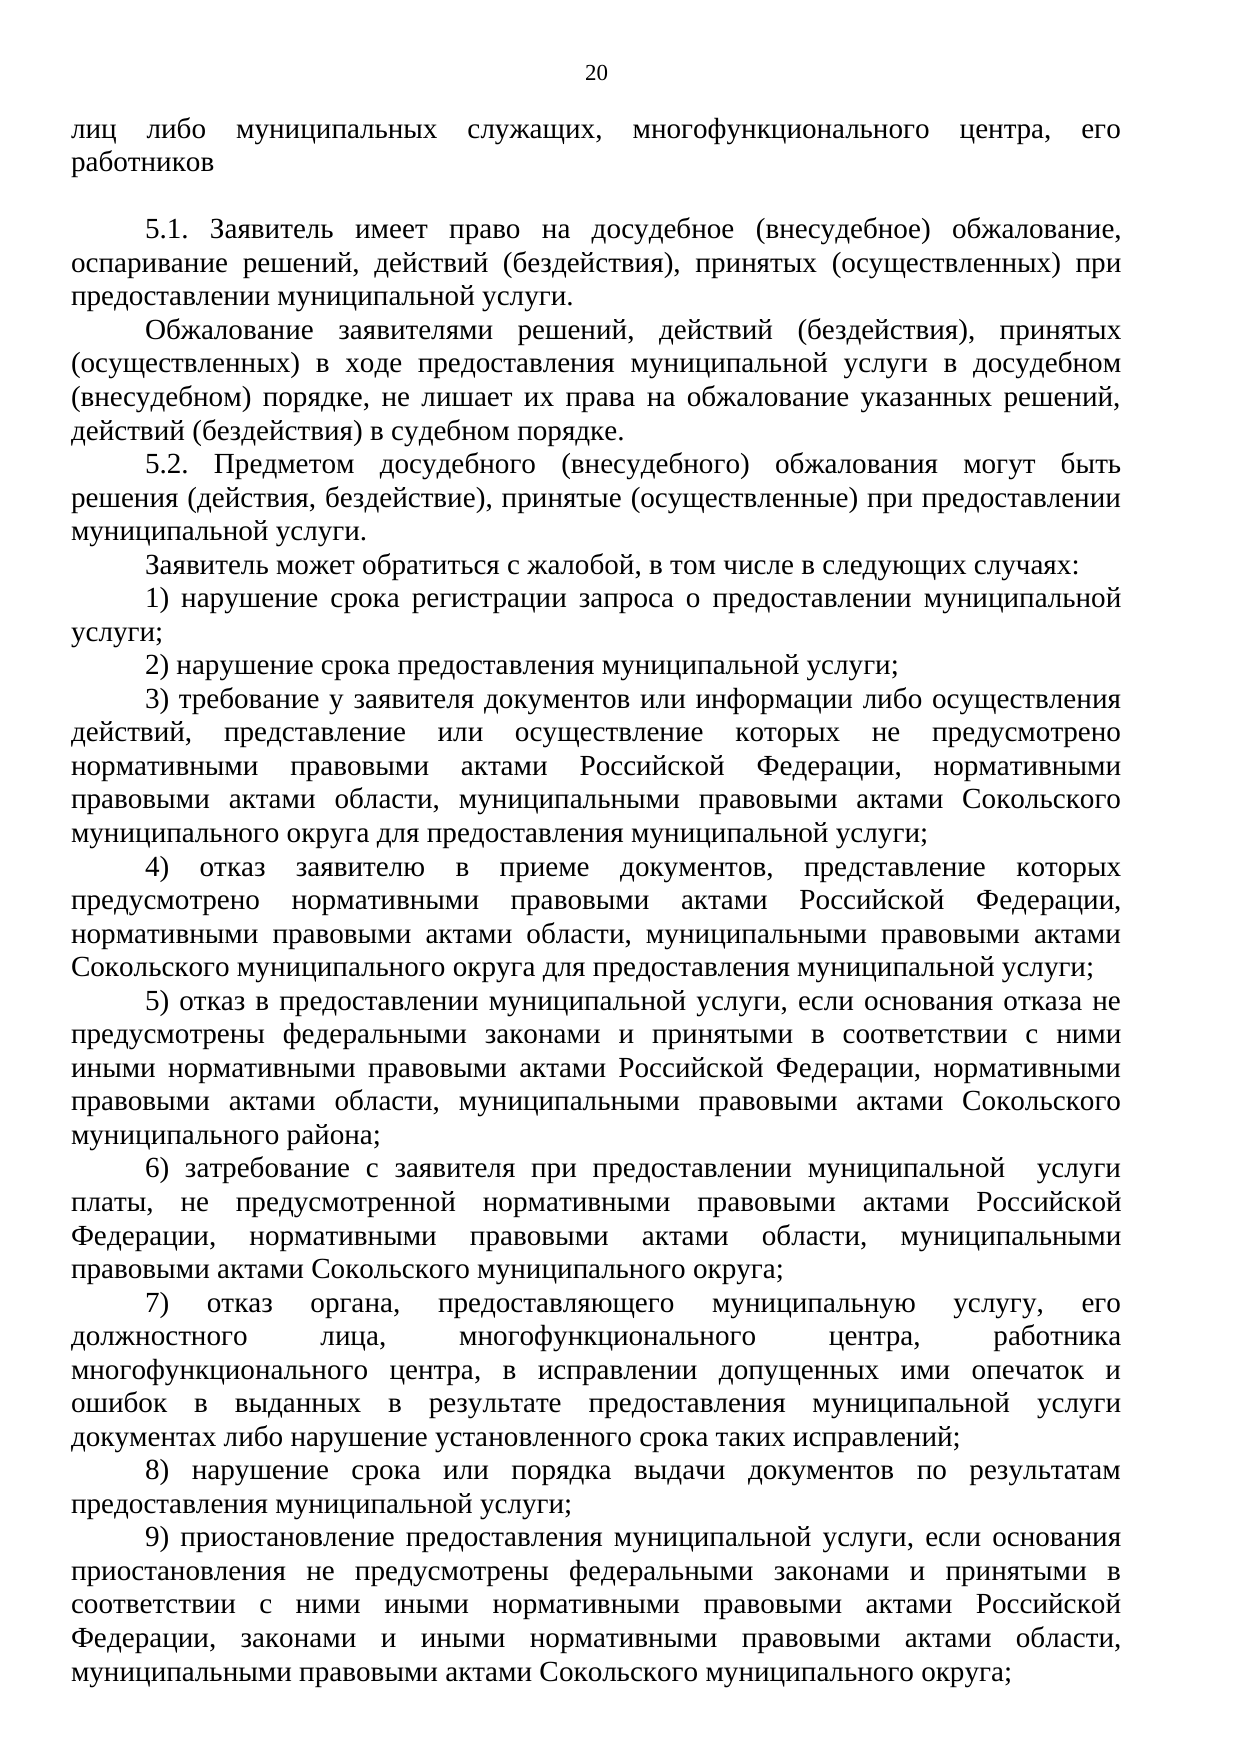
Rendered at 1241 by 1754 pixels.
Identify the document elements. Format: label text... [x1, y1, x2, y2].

text Заявитель может обратиться с жалобой, в том числе в следующих случаях: [71, 547, 1122, 580]
text 1) нарушение срока регистрации запроса о предоставлении муниципальной услуги; [71, 580, 1122, 647]
text 5) отказ в предоставлении муниципальной услуги, если основания отказа не предусмотрены федеральными законами и принятыми в соответствии с ними иными нормативными правовыми актами Российской Федерации, нормативными правовыми актами области, муниципальными правовыми актами Сокольского муниципального района; [71, 983, 1122, 1151]
text Обжалование заявителями решений, действий (бездействия), принятых (осуществленных) в ходе предоставления муниципальной услуги в досудебном (внесудебном) порядке, не лишает их права на обжалование указанных решений, действий (бездействия) в судебном порядке. [71, 312, 1122, 446]
text 2) нарушение срока предоставления муниципальной услуги; [71, 647, 1122, 681]
text 5.1. Заявитель имеет право на досудебное (внесудебное) обжалование, оспаривание решений, действий (бездействия), принятых (осуществленных) при предоставлении муниципальной услуги. [71, 211, 1122, 312]
text 5.2. Предметом досудебного (внесудебного) обжалования могут быть решения (действия, бездействие), принятые (осуществленные) при предоставлении муниципальной услуги. [71, 446, 1122, 547]
text 6) затребование с заявителя при предоставлении муниципальной услуги платы, не предусмотренной нормативными правовыми актами Российской Федерации, нормативными правовыми актами области, муниципальными правовыми актами Сокольского муниципального округа; [71, 1151, 1122, 1285]
text 3) требование у заявителя документов или информации либо осуществления действий, представление или осуществление которых не предусмотрено нормативными правовыми актами Российской Федерации, нормативными правовыми актами области, муниципальными правовыми актами Сокольского муниципального округа для предоставления муниципальной услуги; [71, 681, 1122, 849]
text 8) нарушение срока или порядка выдачи документов по результатам предоставления муниципальной услуги; [71, 1452, 1122, 1519]
text 7) отказ органа, предоставляющего муниципальную услугу, его должностного лица, многофункционального центра, работника многофункционального центра, в исправлении допущенных ими опечаток и ошибок в выданных в результате предоставления муниципальной услуги документах либо нарушение установленного срока таких исправлений; [71, 1285, 1122, 1452]
text 9) приостановление предоставления муниципальной услуги, если основания приостановления не предусмотрены федеральными законами и принятыми в соответствии с ними иными нормативными правовыми актами Российской Федерации, законами и иными нормативными правовыми актами области, муниципальными правовыми актами Сокольского муниципального округа; [71, 1519, 1122, 1687]
text 4) отказ заявителю в приеме документов, представление которых предусмотрено нормативными правовыми актами Российской Федерации, нормативными правовыми актами области, муниципальными правовыми актами Сокольского муниципального округа для предоставления муниципальной услуги; [71, 849, 1122, 983]
